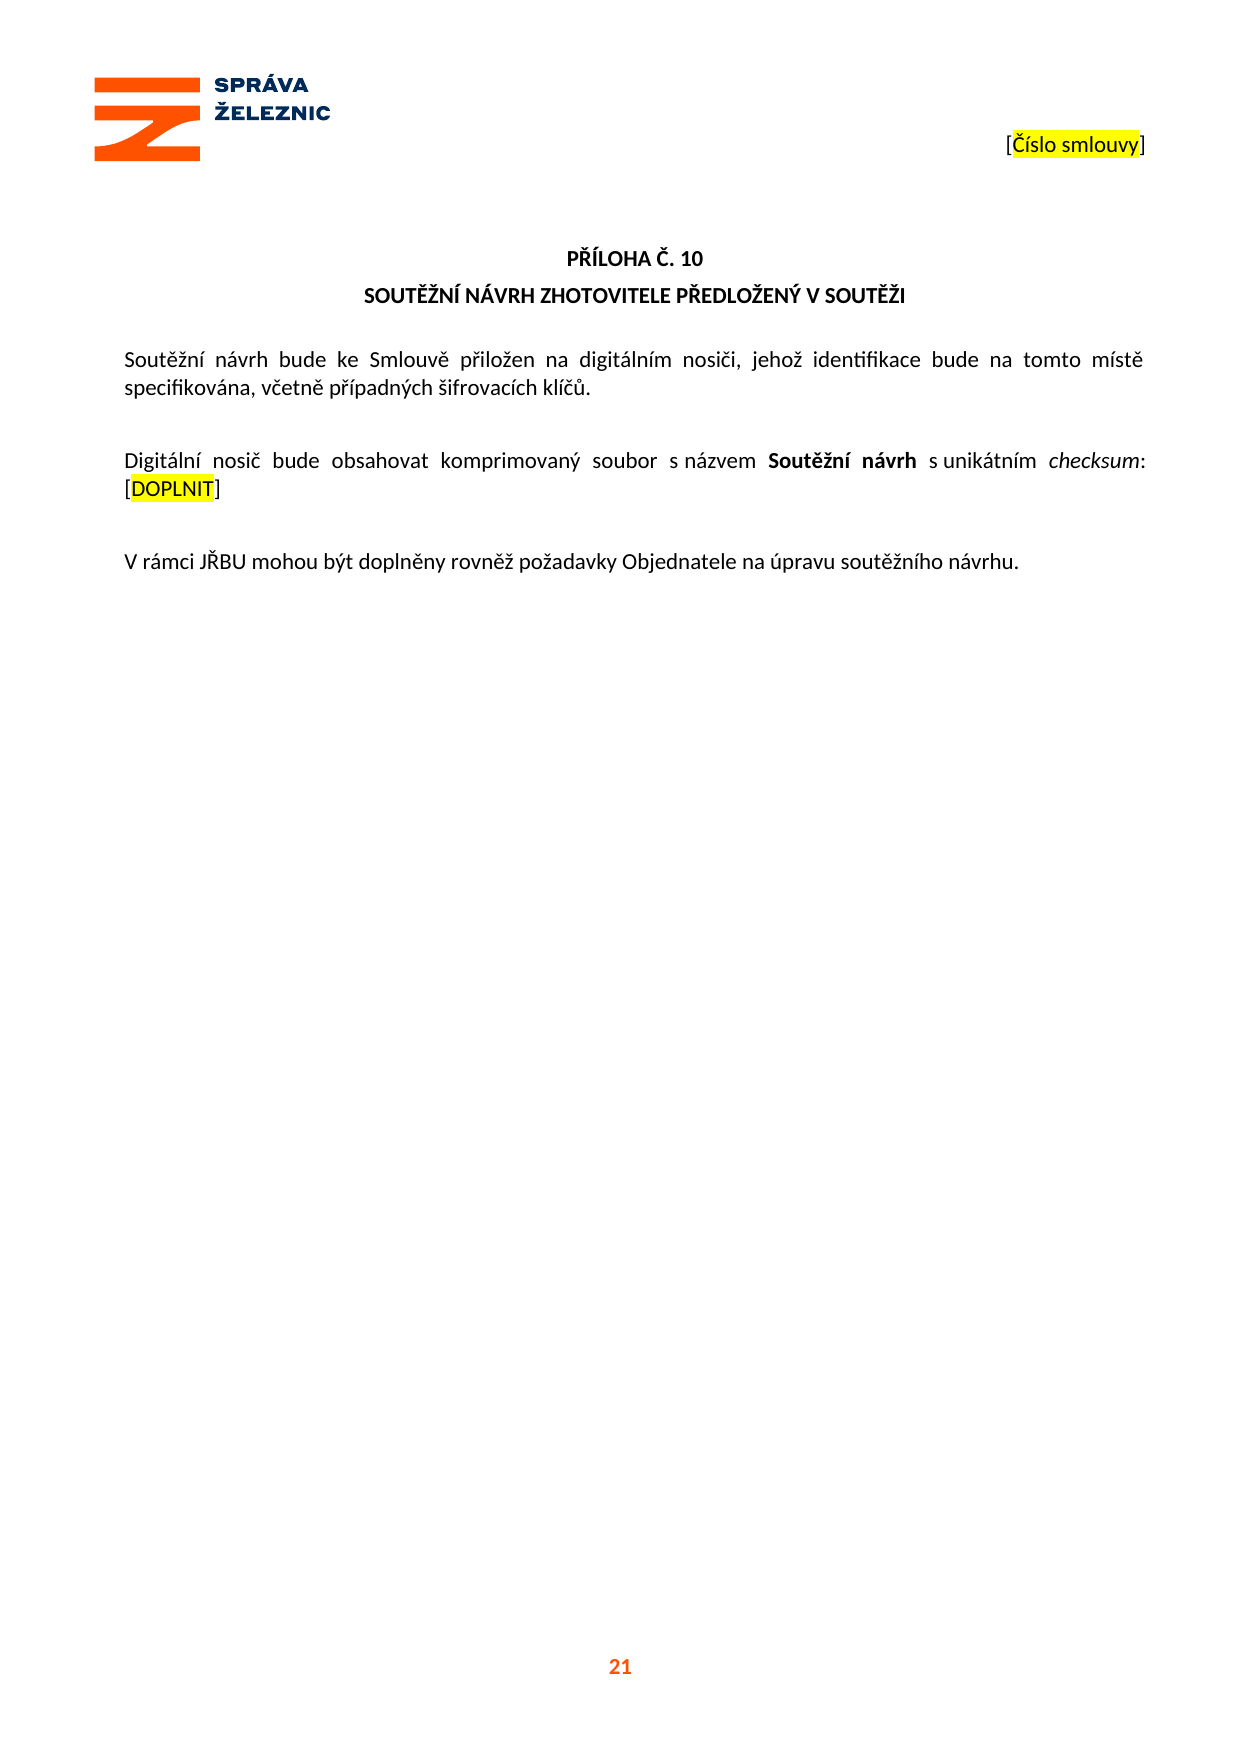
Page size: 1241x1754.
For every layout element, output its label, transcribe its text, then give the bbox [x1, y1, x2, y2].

list Digitální nosič bude obsahovat komprimovaný soubor s názvem Soutěžní návrh s unikátním checksum: [DOPLNIT] [124, 446, 1146, 502]
list SOUTĚŽNÍ NÁVRH ZHOTOVITELE PŘEDLOŽENÝ V SOUTĚŽI [124, 281, 1146, 337]
list PŘÍLOHA Č. 10 [124, 244, 1146, 273]
list Soutěžní návrh bude ke Smlouvě přiložen na digitálním nosiči, jehož identifikace bude na tomto místě specifikována, včetně případných šifrovacích klíčů. [124, 345, 1146, 401]
list V rámci JŘBU mohou být doplněny rovněž požadavky Objednatele na úpravu soutěžního návrhu. [124, 547, 1146, 575]
